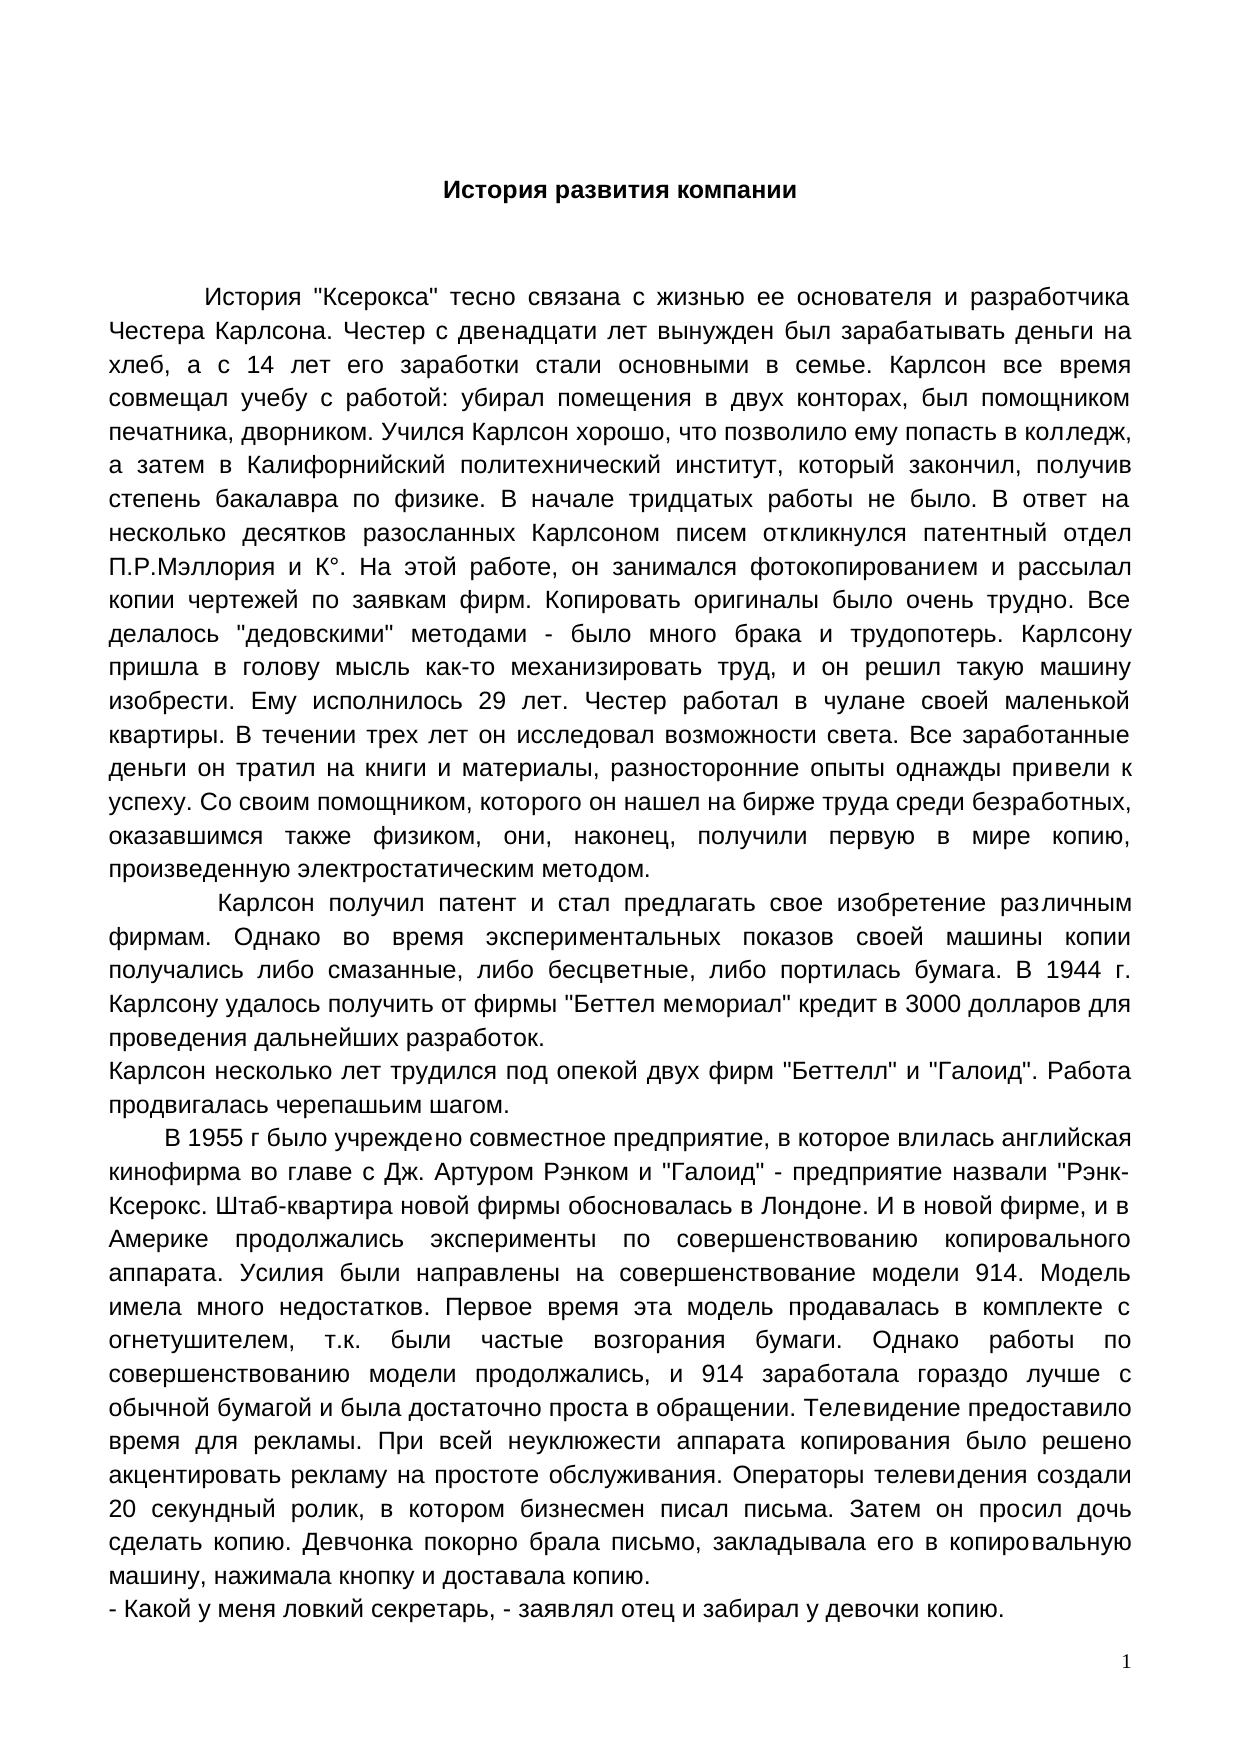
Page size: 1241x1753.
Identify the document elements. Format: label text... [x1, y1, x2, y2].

text - Какой у меня ловкий секретарь, - заявлял отец и забирал у девочки копию. [108, 1594, 1132, 1623]
text Карлсон несколько лет трудился под опекой двух фирм "Беттелл" и "Галоид". Работа продвигалась черепашьим шагом. [108, 1056, 1132, 1119]
text Карлсон получил патент и стал предлагать свое изобретение различным фирмам. Однако во время экспериментальных показов своей машины копии получались либо смазанные, либо бесцветные, либо портилась бумага. В 1944 г. Карлсону удалось получить от фирмы "Беттел мемориал" кредит в 3000 долларов для проведения дальнейших разработок. [108, 888, 1132, 1051]
subtitle История развития компании [108, 175, 1132, 204]
text В 1955 г было учреждено совместное предприятие, в которое влилась английская кинофирма во главе с Дж. Артуром Рэнком и "Галоид" - предприятие назвали "Рэнк-Ксерокс. Штаб-квартира новой фирмы обосновалась в Лондоне. И в новой фирме, и в Америке продолжались эксперименты по совершенствованию копировального аппарата. Усилия были направлены на совершенствование модели 914. Модель имела много недостатков. Первое время эта модель продавалась в комплекте с огнетушителем, т.к. были частые возгорания бумаги. Однако работы по совершенствованию модели продолжались, и 914 заработала гораздо лучше с обычной бумагой и была достаточно проста в обращении. Телевидение предоставило время для рекламы. При всей неуклюжести аппарата копирования было решено акцентировать рекламу на простоте обслуживания. Операторы телевидения создали 20 секундный ролик, в котором бизнесмен писал письма. Затем он просил дочь сделать копию. Девчонка покорно брала письмо, закладывала его в копировальную машину, нажимала кнопку и доставала копию. [108, 1123, 1132, 1590]
text История "Ксерокса" тесно связана с жизнью ее основателя и разработчика Честера Карлсона. Честер с двенадцати лет вынужден был зарабатывать деньги на хлеб, а с 14 лет его заработки стали основными в семье. Карлсон все время совмещал учебу с работой: убирал помещения в двух конторах, был помощником печатника, дворником. Учился Карлсон хорошо, что позволило ему попасть в колледж, а затем в Калифорнийский политехнический институт, который закончил, получив степень бакалавра по физике. В начале тридцатых работы не было. В ответ на несколько десятков разосланных Карлсоном писем откликнулся патентный отдел П.Р.Мэллория и К°. На этой работе, он занимался фотокопированием и рассылал копии чертежей по заявкам фирм. Копировать оригиналы было очень трудно. Все делалось "дедовскими" методами - было много брака и трудопотерь. Карлсону пришла в голову мысль как-то механизировать труд, и он решил такую машину изобрести. Ему исполнилось 29 лет. Честер работал в чулане своей маленькой квартиры. В течении трех лет он исследовал возможности света. Все заработанные деньги он тратил на книги и материалы, разносторонние опыты однажды привели к успеху. Со своим помощником, которого он нашел на бирже труда среди безработных, оказавшимся также физиком, они, наконец, получили первую в мире копию, произведенную электростатическим методом. [108, 282, 1132, 883]
